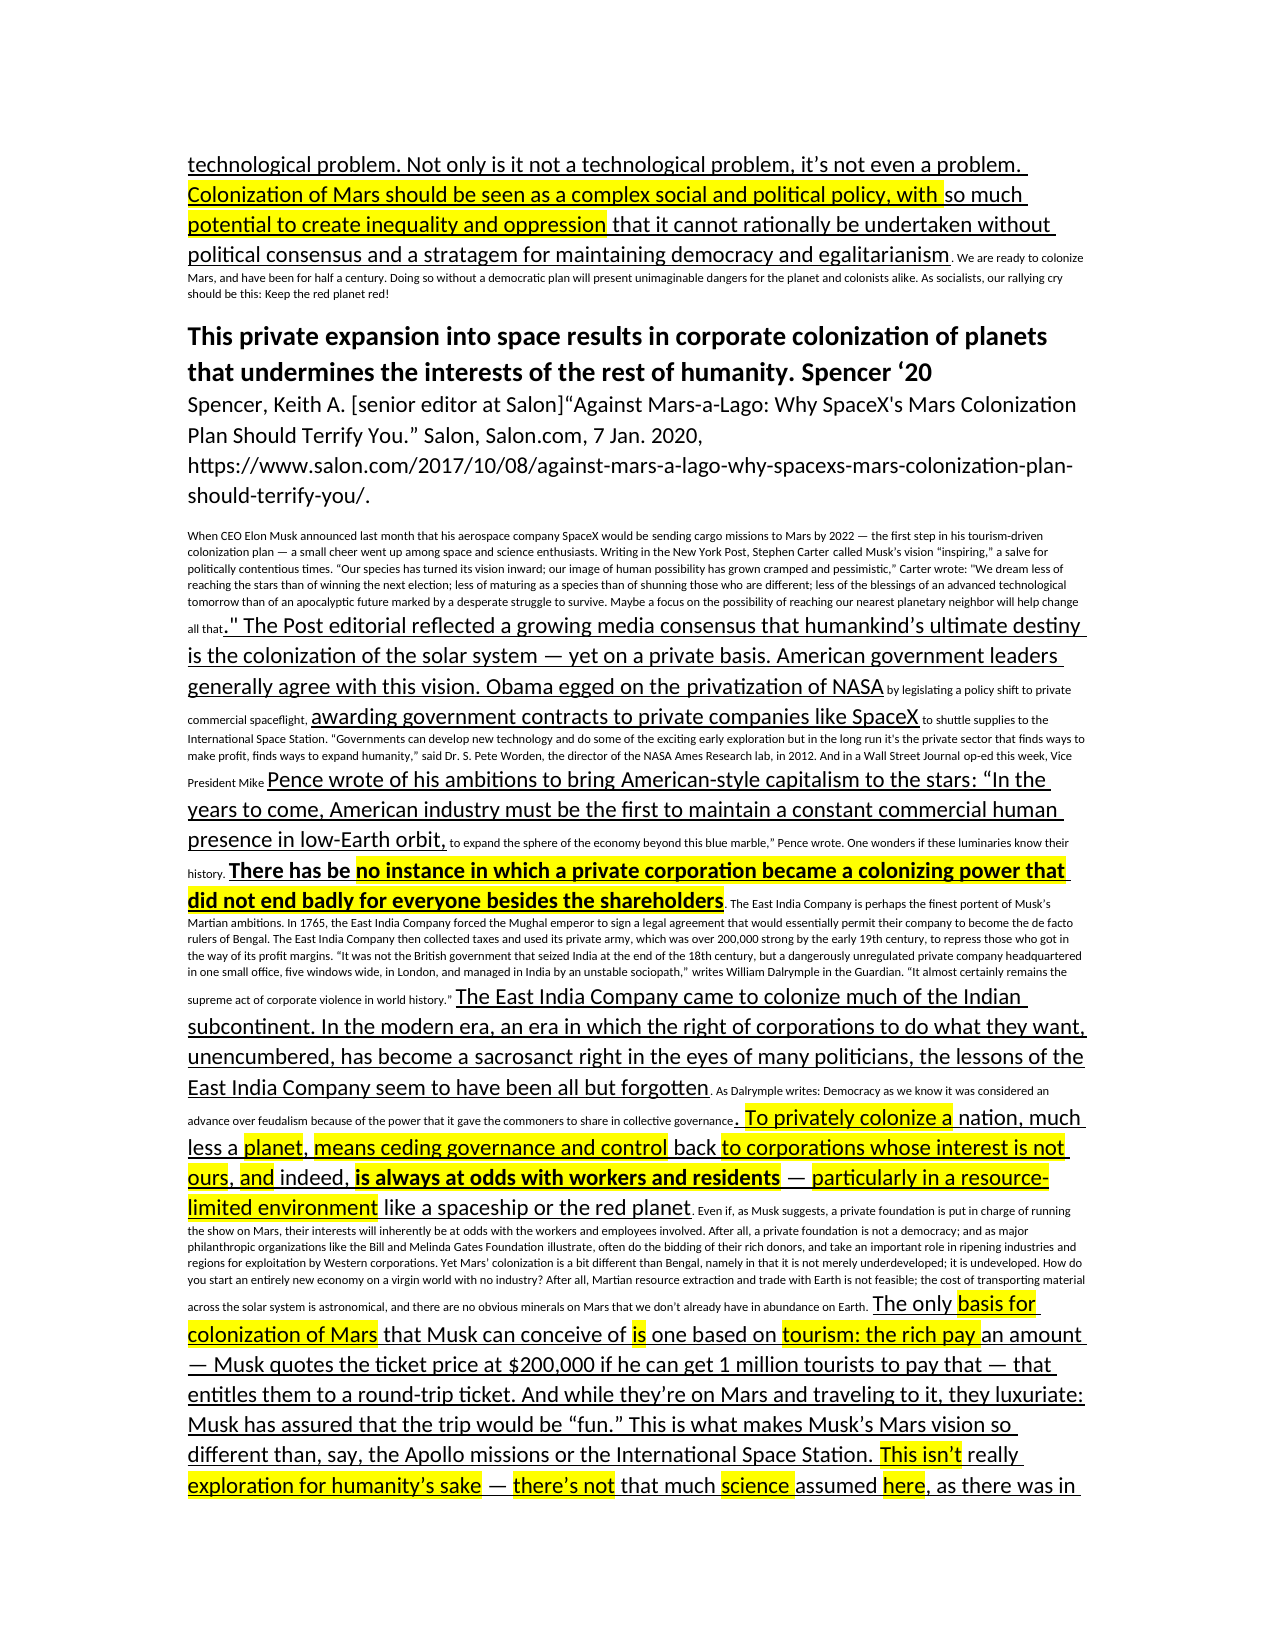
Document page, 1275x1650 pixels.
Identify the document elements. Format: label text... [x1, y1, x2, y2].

subtitle This private expansion into space results in corporate colonization of planets that undermines the interests of the rest of humanity. Spencer ‘20 [187, 319, 1087, 388]
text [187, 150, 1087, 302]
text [187, 1037, 1087, 1344]
text Spencer, Keith A. [senior editor at Salon]“Against Mars-a-Lago: Why SpaceX's Mars Colonization Plan Should Terrify You.” Salon, Salon.com, 7 Jan. 2020, https://www.salon.com/2017/10/08/against-mars-a-lago-why-spacexs-mars-colonization-plan-should-terrify-you/. [187, 391, 1087, 509]
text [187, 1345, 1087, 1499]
